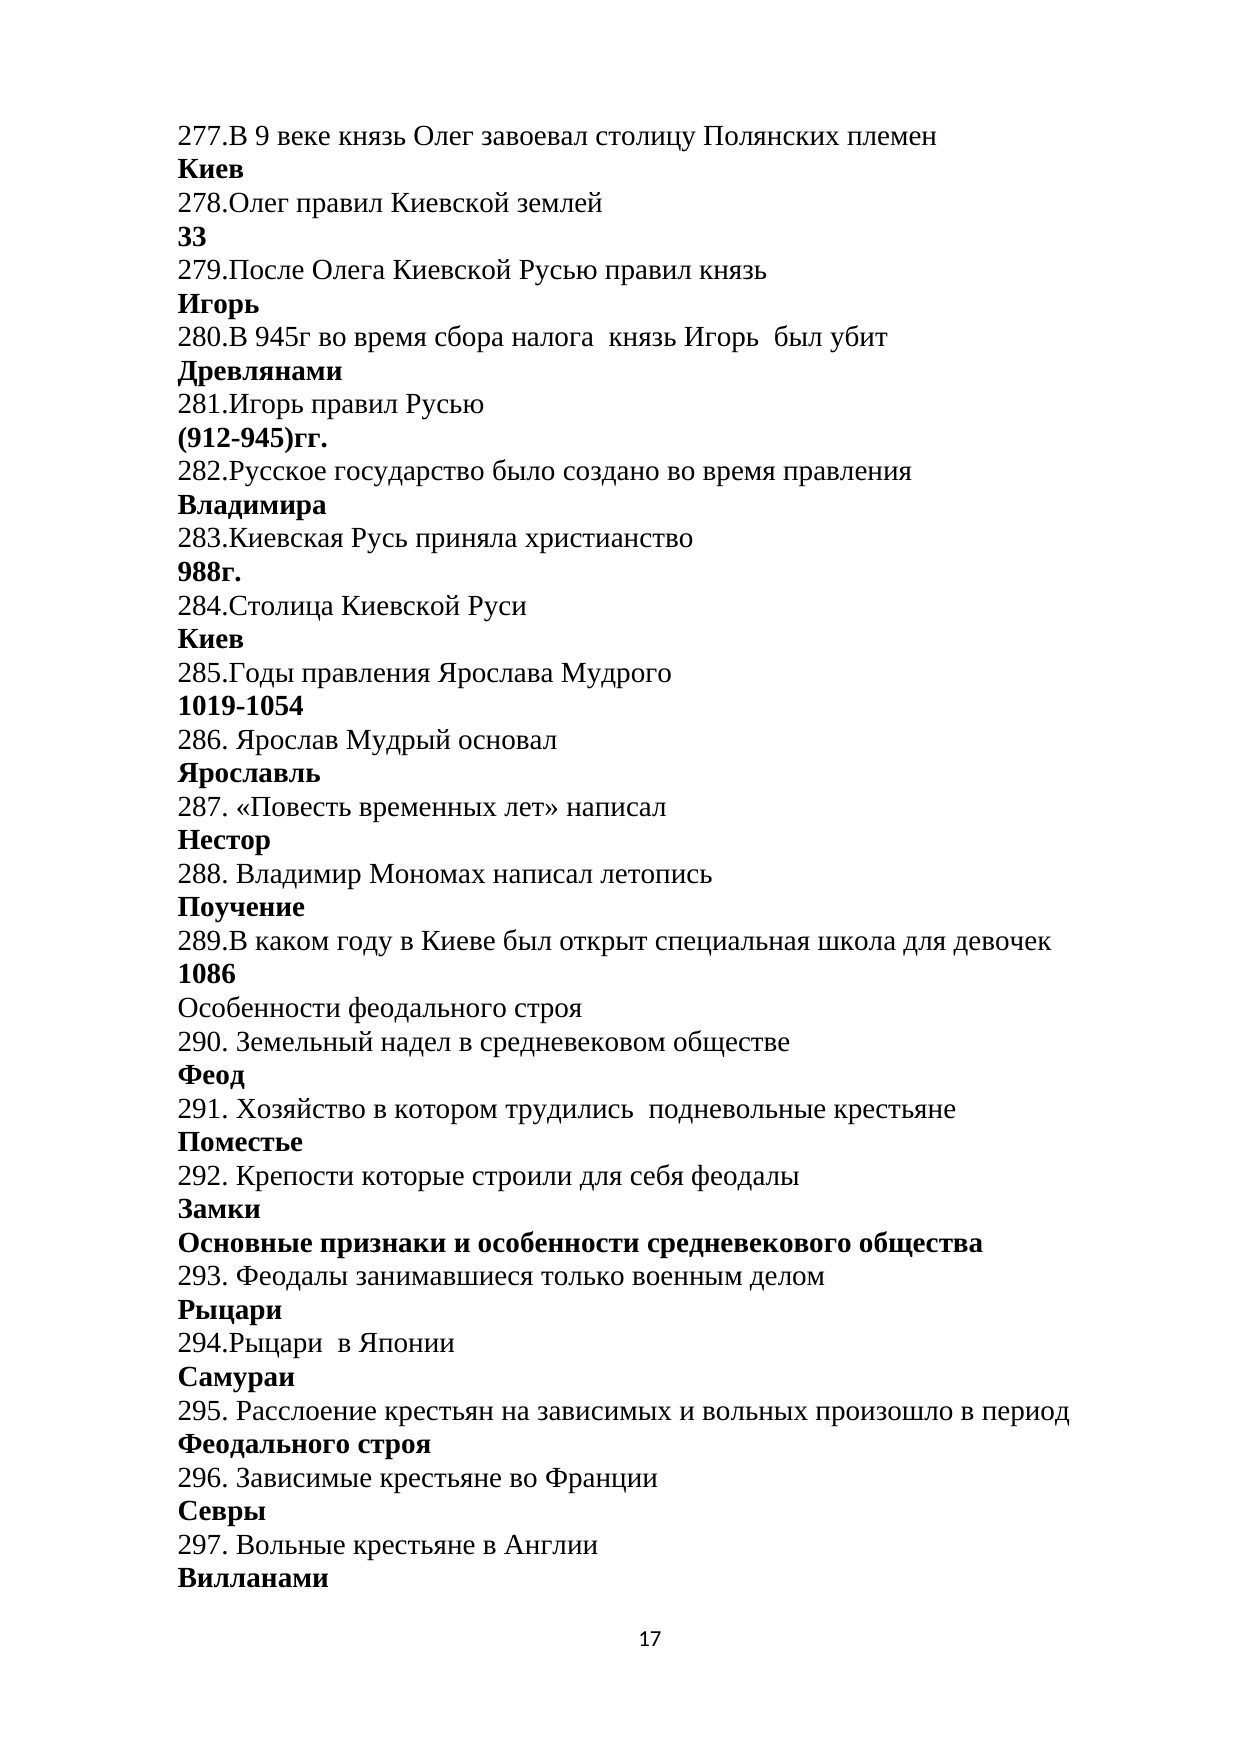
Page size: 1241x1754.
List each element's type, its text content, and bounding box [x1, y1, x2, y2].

text 281.Игорь правил Русью [177, 386, 1122, 420]
text 288. Владимир Мономах написал летопись [177, 856, 1122, 889]
text Нестор [177, 822, 1122, 856]
text 280.В 945г во время сбора налога князь Игорь был убит [177, 319, 1122, 353]
text 278.Олег правил Киевской землей [177, 185, 1122, 219]
text 289.В каком году в Киеве был открыт специальная школа для девочек [177, 923, 1122, 957]
text 294.Рыцари в Японии [177, 1326, 1122, 1359]
text Особенности феодального строя [177, 990, 1122, 1024]
text Поместье [177, 1124, 1122, 1158]
text 284.Столица Киевской Руси [177, 588, 1122, 621]
text Древлянами [177, 353, 1122, 386]
text 291. Хозяйство в котором трудились подневольные крестьяне [177, 1091, 1122, 1124]
text 295. Расслоение крестьян на зависимых и вольных произошло в период [177, 1393, 1122, 1426]
text 1086 [177, 957, 1122, 990]
text Севры [177, 1493, 1122, 1527]
text Ярославль [177, 755, 1122, 789]
text Киев [177, 152, 1122, 185]
text 988г. [177, 554, 1122, 588]
text 290. Земельный надел в средневековом обществе [177, 1024, 1122, 1057]
text Рыцари [177, 1292, 1122, 1326]
text 293. Феодалы занимавшиеся только военным делом [177, 1258, 1122, 1292]
text 297. Вольные крестьяне в Англии [177, 1527, 1122, 1560]
text Киев [177, 621, 1122, 655]
text 285.Годы правления Ярослава Мудрого [177, 655, 1122, 688]
text Феодального строя [177, 1426, 1122, 1460]
text 296. Зависимые крестьяне во Франции [177, 1460, 1122, 1493]
text 286. Ярослав Мудрый основал [177, 722, 1122, 755]
text Основные признаки и особенности средневекового общества [177, 1225, 1122, 1258]
text 277.В 9 веке князь Олег завоевал столицу Полянских племен [177, 118, 1122, 152]
text 292. Крепости которые строили для себя феодалы [177, 1158, 1122, 1191]
text Владимира [177, 487, 1122, 521]
text 33 [177, 219, 1122, 252]
text 283.Киевская Русь приняла христианство [177, 521, 1122, 554]
text 1019-1054 [177, 688, 1122, 722]
text 279.После Олега Киевской Русью правил князь [177, 252, 1122, 286]
text 287. «Повесть временных лет» написал [177, 789, 1122, 822]
text Феод [177, 1057, 1122, 1091]
text Вилланами [177, 1560, 1122, 1594]
text Игорь [177, 286, 1122, 319]
text Поучение [177, 889, 1122, 923]
text (912-945)гг. [177, 420, 1122, 453]
text Самураи [177, 1359, 1122, 1393]
text Замки [177, 1191, 1122, 1225]
text 282.Русское государство было создано во время правления [177, 453, 1122, 487]
